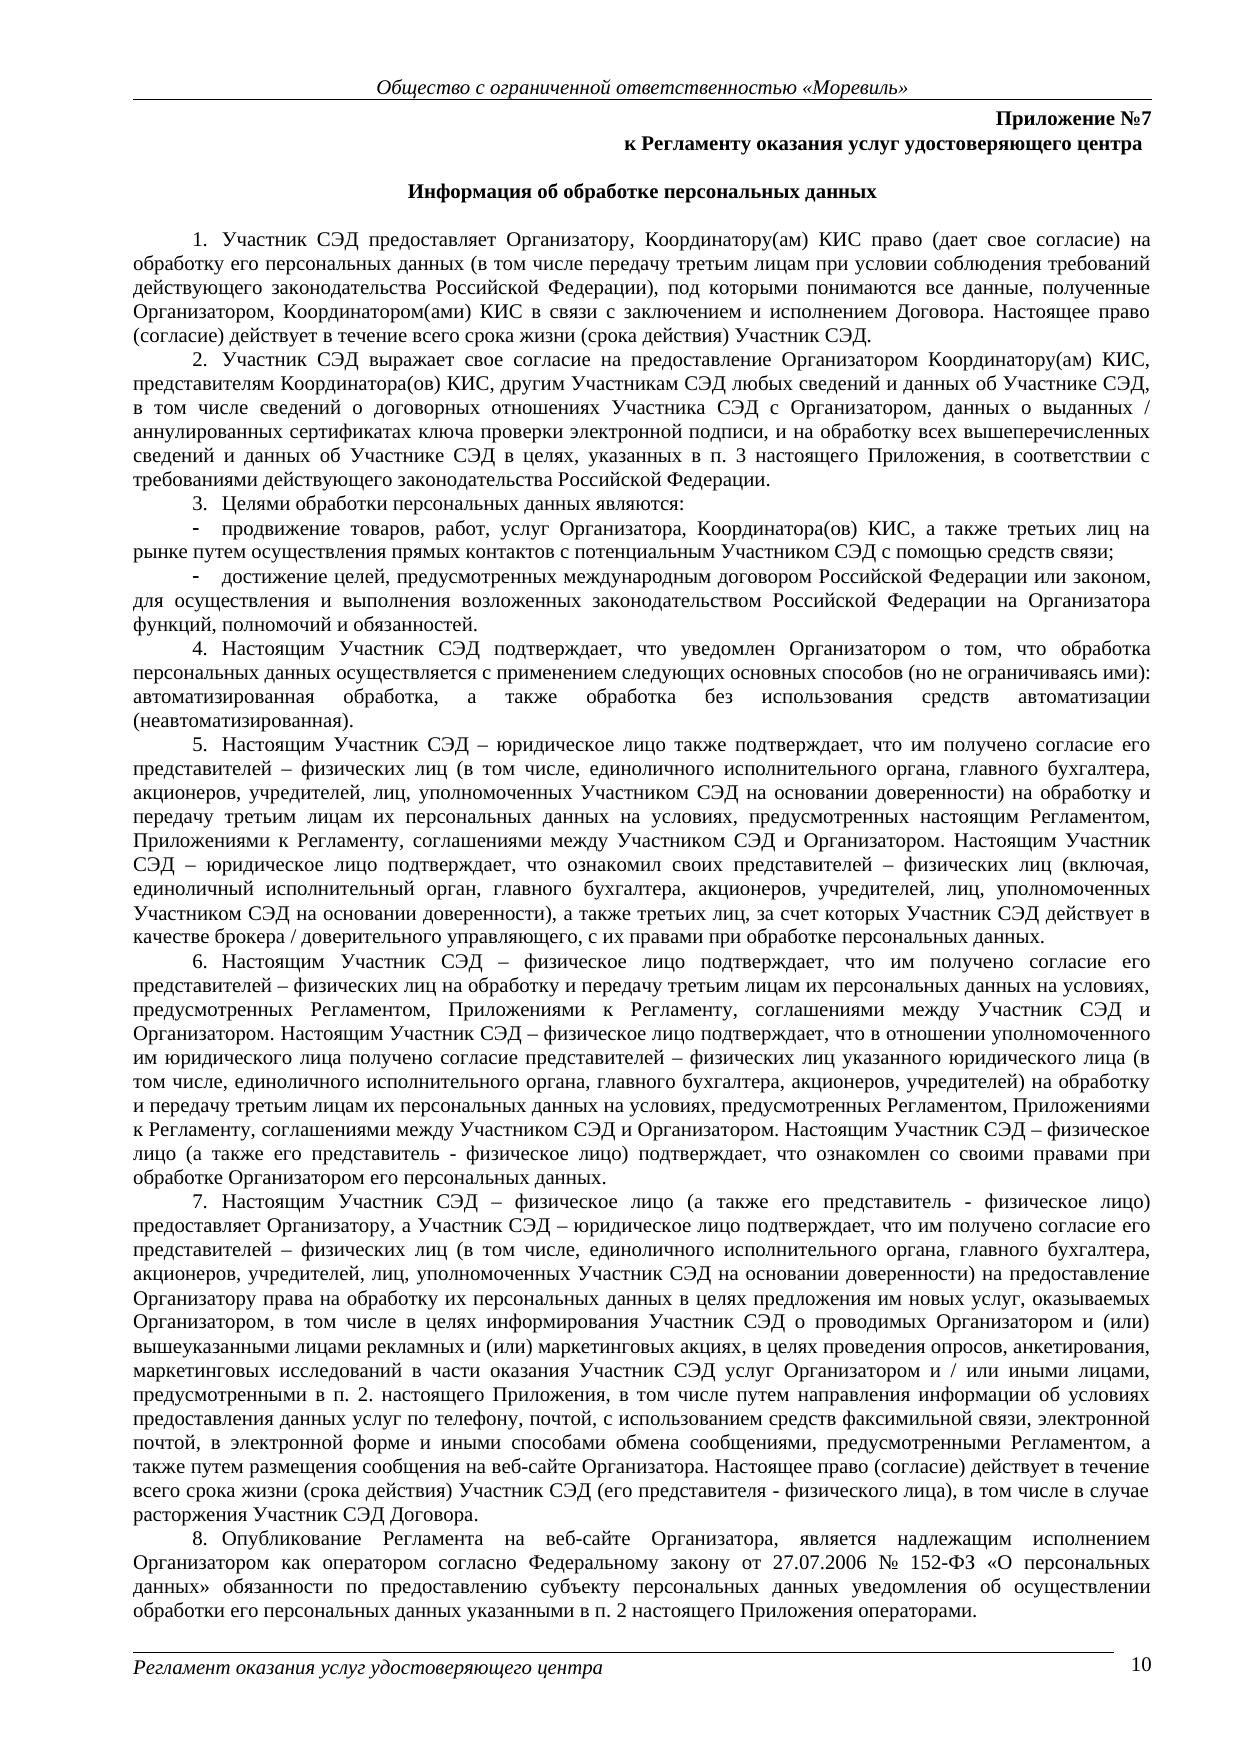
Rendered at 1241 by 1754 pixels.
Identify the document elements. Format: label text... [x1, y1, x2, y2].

list Настоящим Участник СЭД – физическое лицо (а также его представитель - физическое лицо) предоставляет Организатору, а Участник СЭД – юридическое лицо подтверждает, что им получено согласие его представителей – физических лиц (в том числе, единоличного исполнительного органа, главного бухгалтера, акционеров, учредителей, лиц, уполномоченных Участник СЭД на основании доверенности) на предоставление Организатору права на обработку их персональных данных в целях предложения им новых услуг, оказываемых Организатором, в том числе в целях информирования Участник СЭД о проводимых Организатором и (или) вышеуказанными лицами рекламных и (или) маркетинговых акциях, в целях проведения опросов, анкетирования, маркетинговых исследований в части оказания Участник СЭД услуг Организатором и / или иными лицами, предусмотренными в п. 2. настоящего Приложения, в том числе путем направления информации об условиях предоставления данных услуг по телефону, почтой, с использованием средств факсимильной связи, электронной почтой, в электронной форме и иными способами обмена сообщениями, предусмотренными Регламентом, а также путем размещения сообщения на веб-сайте Организатора. Настоящее право (согласие) действует в течение всего срока жизни (срока действия) Участник СЭД (его представителя - физического лица), в том числе в случае расторжения Участник СЭД Договора. [133, 1189, 1152, 1526]
list Целями обработки персональных данных являются: [133, 491, 1152, 515]
text Информация об обработке персональных данных [133, 178, 1152, 203]
list Настоящим Участник СЭД – физическое лицо подтверждает, что им получено согласие его представителей – физических лиц на обработку и передачу третьим лицам их персональных данных на условиях, предусмотренных Регламентом, Приложениями к Регламенту, соглашениями между Участник СЭД и Организатором. Настоящим Участник СЭД – физическое лицо подтверждает, что в отношении уполномоченного им юридического лица получено согласие представителей – физических лиц указанного юридического лица (в том числе, единоличного исполнительного органа, главного бухгалтера, акционеров, учредителей) на обработку и передачу третьим лицам их персональных данных на условиях, предусмотренных Регламентом, Приложениями к Регламенту, соглашениями между Участником СЭД и Организатором. Настоящим Участник СЭД – физическое лицо (а также его представитель - физическое лицо) подтверждает, что ознакомлен со своими правами при обработке Организатором его персональных данных. [133, 948, 1152, 1189]
list достижение целей, предусмотренных международным договором Российской Федерации или законом, для осуществления и выполнения возложенных законодательством Российской Федерации на Организатора функций, полномочий и обязанностей. [133, 563, 1152, 636]
list Настоящим Участник СЭД подтверждает, что уведомлен Организатором о том, что обработка персональных данных осуществляется с применением следующих основных способов (но не ограничиваясь ими): автоматизированная обработка, а также обработка без использования средств автоматизации (неавтоматизированная). [133, 636, 1152, 732]
subtitle Приложение №7 [189, 106, 1152, 130]
list Участник СЭД выражает свое согласие на предоставление Организатором Координатору(ам) КИС, представителям Координатора(ов) КИС, другим Участникам СЭД любых сведений и данных об Участнике СЭД, в том числе сведений о договорных отношениях Участника СЭД с Организатором, данных о выданных / аннулированных сертификатах ключа проверки электронной подписи, и на обработку всех вышеперечисленных сведений и данных об Участнике СЭД в целях, указанных в п. 3 настоящего Приложения, в соответствии с требованиями действующего законодательства Российской Федерации. [133, 347, 1152, 491]
list Опубликование Регламента на веб-сайте Организатора, является надлежащим исполнением Организатором как оператором согласно Федеральному закону от 27.07.2006 № 152-ФЗ «О персональных данных» обязанности по предоставлению субъекту персональных данных уведомления об осуществлении обработки его персональных данных указанными в п. 2 настоящего Приложения операторами. [133, 1526, 1152, 1622]
list Участник СЭД предоставляет Организатору, Координатору(ам) КИС право (дает свое согласие) на обработку его персональных данных (в том числе передачу третьим лицам при условии соблюдения требований действующего законодательства Российской Федерации), под которыми понимаются все данные, полученные Организатором, Координатором(ами) КИС в связи с заключением и исполнением Договора. Настоящее право (согласие) действует в течение всего срока жизни (срока действия) Участник СЭД. [133, 227, 1152, 347]
list Настоящим Участник СЭД – юридическое лицо также подтверждает, что им получено согласие его представителей – физических лиц (в том числе, единоличного исполнительного органа, главного бухгалтера, акционеров, учредителей, лиц, уполномоченных Участником СЭД на основании доверенности) на обработку и передачу третьим лицам их персональных данных на условиях, предусмотренных настоящим Регламентом, Приложениями к Регламенту, соглашениями между Участником СЭД и Организатором. Настоящим Участник СЭД – юридическое лицо подтверждает, что ознакомил своих представителей – физических лиц (включая, единоличный исполнительный орган, главного бухгалтера, акционеров, учредителей, лиц, уполномоченных Участником СЭД на основании доверенности), а также третьих лиц, за счет которых Участник СЭД действует в качестве брокера / доверительного управляющего, с их правами при обработке персональных данных. [133, 732, 1152, 948]
list продвижение товаров, работ, услуг Организатора, Координатора(ов) КИС, а также третьих лиц на рынке путем осуществления прямых контактов с потенциальным Участником СЭД с помощью средств связи; [133, 515, 1152, 563]
text к Регламенту оказания услуг удостоверяющего центра [133, 130, 1143, 154]
